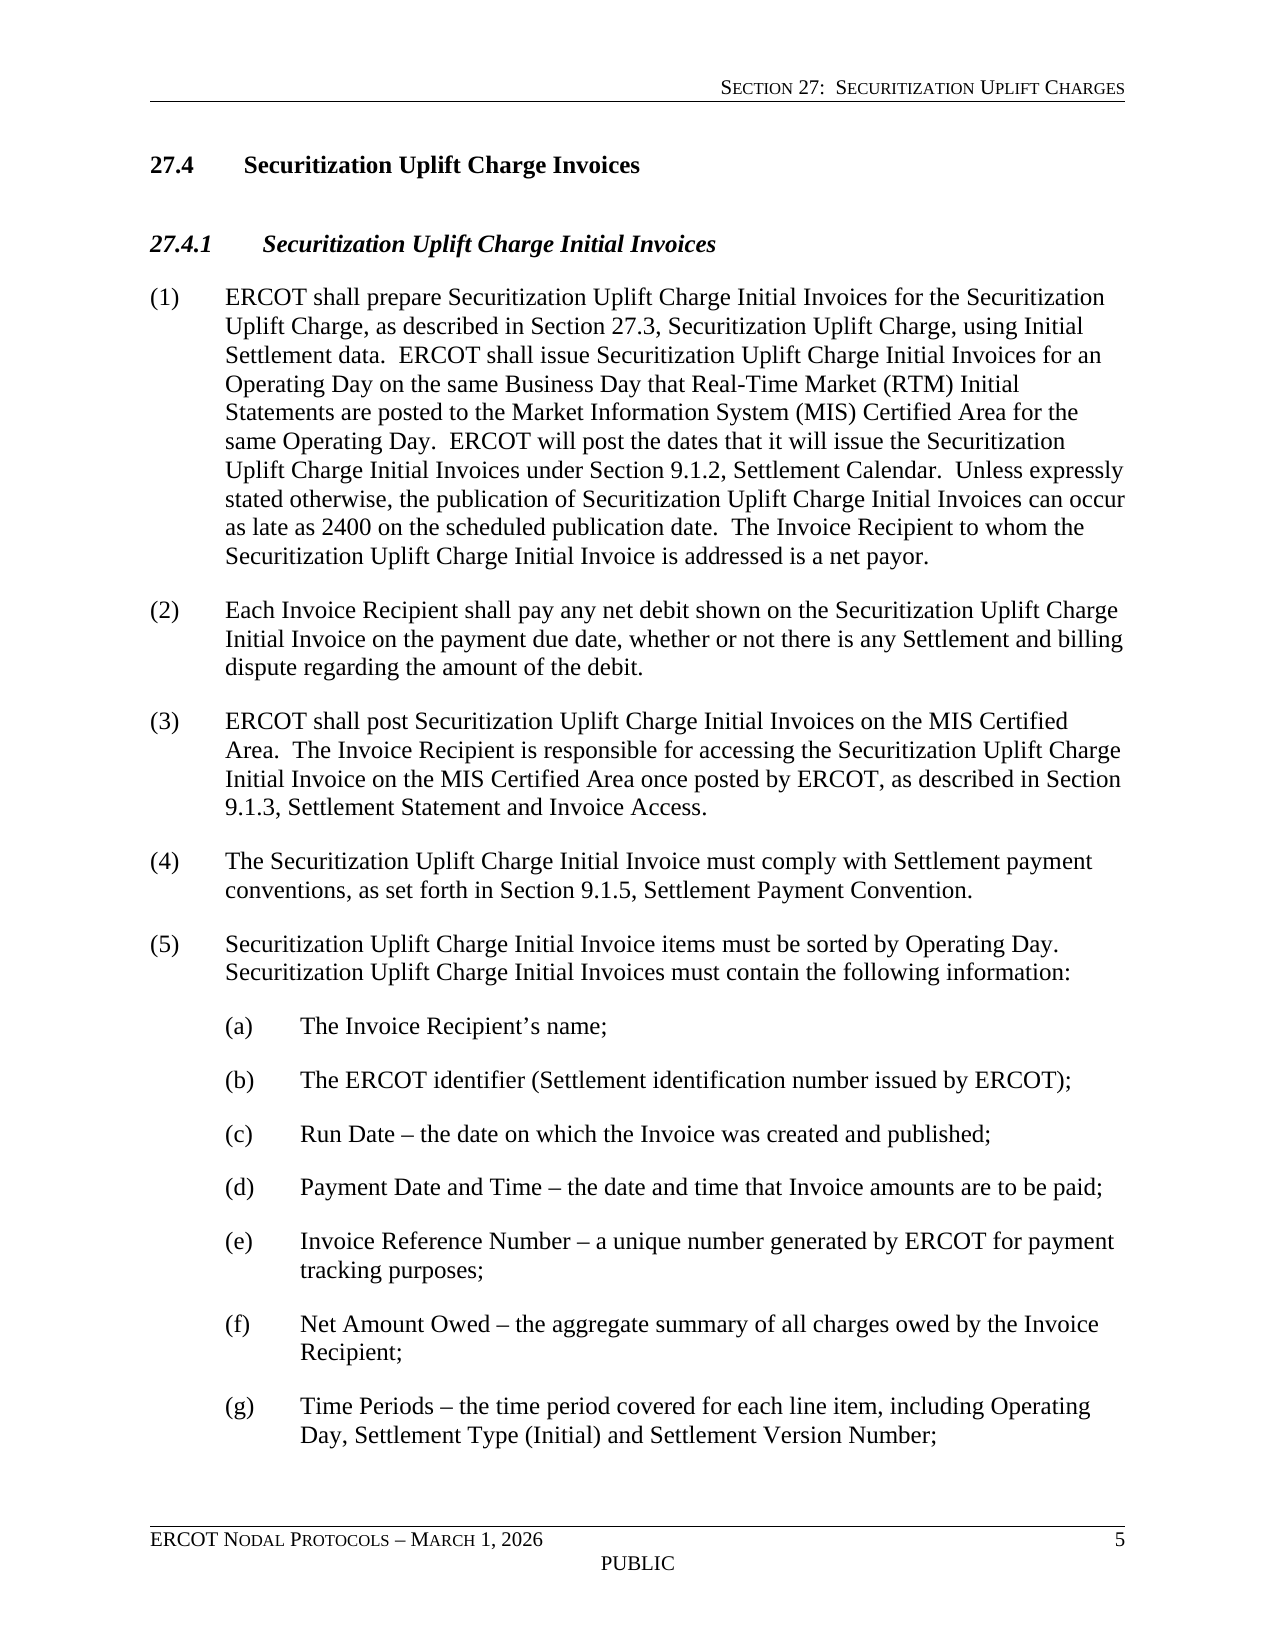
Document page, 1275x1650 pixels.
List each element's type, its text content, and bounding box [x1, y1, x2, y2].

text (d) Payment Date and Time – the date and time that Invoice amounts are to be paid; [225, 1172, 1125, 1201]
text (g) Time Periods – the time period covered for each line item, including Operating Day, Settlement Type (Initial) and Settlement Version Number; [225, 1391, 1125, 1449]
text (b) The ERCOT identifier (Settlement identification number issued by ERCOT); [225, 1065, 1125, 1094]
text (e) Invoice Reference Number – a unique number generated by ERCOT for payment tracking purposes; [225, 1226, 1125, 1284]
text (f) Net Amount Owed – the aggregate summary of all charges owed by the Invoice Recipient; [225, 1309, 1125, 1366]
text (4) The Securitization Uplift Charge Initial Invoice must comply with Settlement payment conventions, as set forth in Section 9.1.5, Settlement Payment Convention. [150, 846, 1125, 904]
text (a) The Invoice Recipient’s name; [225, 1011, 1125, 1040]
text (c) Run Date – the date on which the Invoice was created and published; [225, 1119, 1125, 1147]
text 27.4.1 Securitization Uplift Charge Initial Invoices [150, 229, 1125, 257]
text (3) ERCOT shall post Securitization Uplift Charge Initial Invoices on the MIS Certified Area. The Invoice Recipient is responsible for accessing the Securitization Uplift Charge Initial Invoice on the MIS Certified Area once posted by ERCOT, as described in Section 9.1.3, Settlement Statement and Invoice Access. [150, 706, 1125, 821]
text (2) Each Invoice Recipient shall pay any net debit shown on the Securitization Uplift Charge Initial Invoice on the payment due date, whether or not there is any Settlement and billing dispute regarding the amount of the debit. [150, 595, 1125, 681]
text 27.4 Securitization Uplift Charge Invoices [150, 150, 1125, 179]
text (5) Securitization Uplift Charge Initial Invoice items must be sorted by Operating Day. Securitization Uplift Charge Initial Invoices must contain the following information: [150, 929, 1125, 986]
text (1) ERCOT shall prepare Securitization Uplift Charge Initial Invoices for the Securitization Uplift Charge, as described in Section 27.3, Securitization Uplift Charge, using Initial Settlement data. ERCOT shall issue Securitization Uplift Charge Initial Invoices for an Operating Day on the same Business Day that Real-Time Market (RTM) Initial Statements are posted to the Market Information System (MIS) Certified Area for the same Operating Day. ERCOT will post the dates that it will issue the Securitization Uplift Charge Initial Invoices under Section 9.1.2, Settlement Calendar. Unless expressly stated otherwise, the publication of Securitization Uplift Charge Initial Invoices can occur as late as 2400 on the scheduled publication date. The Invoice Recipient to whom the Securitization Uplift Charge Initial Invoice is addressed is a net payor. [150, 282, 1125, 570]
